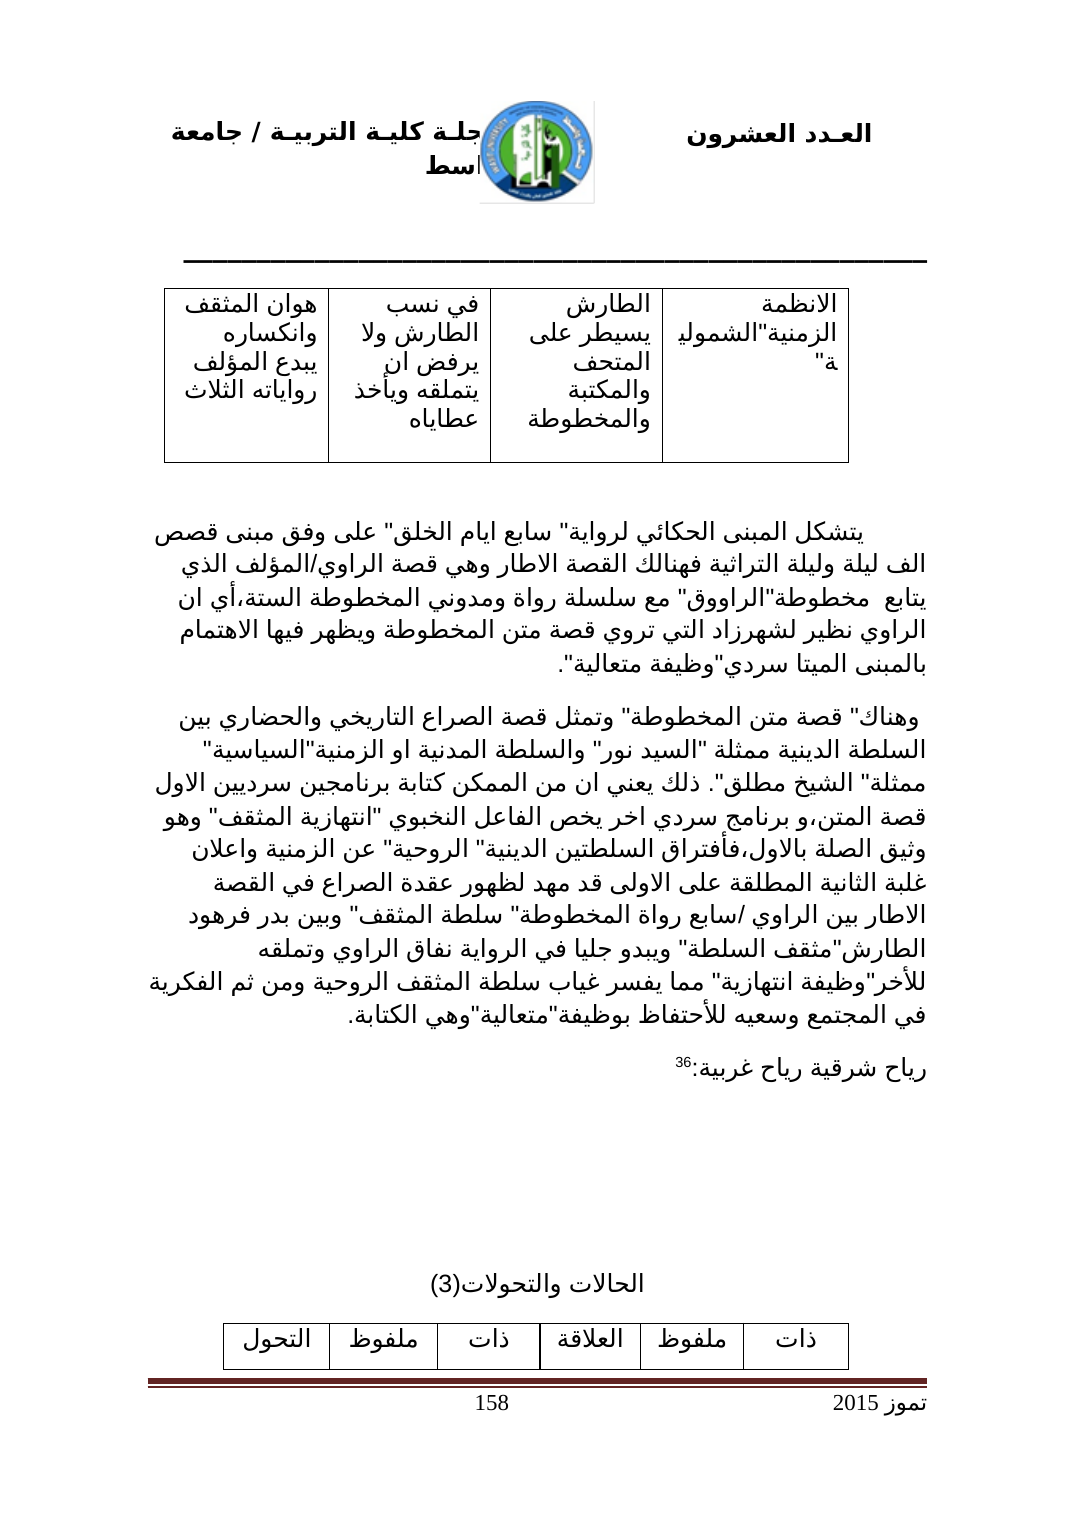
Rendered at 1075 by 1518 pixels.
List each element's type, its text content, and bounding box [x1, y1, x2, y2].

table_header ذات الانجاز [438, 1324, 539, 1369]
table_header العلاقة [541, 1324, 640, 1369]
table_cell استتباب الانظمة الزمنية"الشمولية" [663, 289, 848, 462]
text الحالات والتحولات(3) [148, 1269, 927, 1298]
table_header التحول [224, 1324, 329, 1369]
text رياح شرقية رياح غربية: [148, 1053, 927, 1082]
table_header ملفوظ الحالة/م [641, 1324, 743, 1369]
table_cell في زمن هوان المثقف وانكساره يبدع المؤلف رواياته الثلاث [165, 289, 328, 462]
table_header ذات الحالة/فا [744, 1324, 848, 1369]
picture [479, 101, 595, 205]
table_header ملفوظ الانجاز [330, 1324, 437, 1369]
table_cell بدر فرهود الطارش يسيطر على المتحف والمكتبة والمخطوطة [491, 289, 662, 462]
text يتشكل المبنى الحكائي لرواية" سابع ايام الخلق" على وفق مبنى قصص الف ليلة وليلة التراثية فهنالك القصة الاطار وهي قصة الراوي/المؤلف الذي يتابع مخطوطة"الراووق" مع سلسلة رواة ومدوني المخطوطة الستة،أي ان الراوي نظير لشهرزاد التي تروي قصة متن المخطوطة ويظهر فيها الاهتمام بالمبنى الميتا سردي"وظيفة متعالية". [148, 516, 927, 677]
text وهناك" قصة متن المخطوطة" وتمثل قصة الصراع التاريخي والحضاري بين السلطة الدينية ممثلة "السيد نور" والسلطة المدنية او الزمنية"السياسية" ممثلة" الشيخ مطلق". ذلك يعني ان من الممكن كتابة برنامجين سرديين الاول قصة المتن،و برنامج سردي اخر يخص الفاعل النخبوي "انتهازية المثقف" وهو وثيق الصلة بالاول،فأفتراق السلطتين الدينية" الروحية" عن الزمنية واعلان غلبة الثانية المطلقة على الاولى قد مهد لظهور عقدة الصراع في القصة الاطار بين الراوي /سابع رواة المخطوطة" سلطة المثقف" وبين بدر فرهود الطارش"مثقف السلطة" ويبدو جليا في الرواية نفاق الراوي وتملقه للأخر"وظيفة انتهازية" مما يفسر غياب سلطة المثقف الروحية ومن ثم الفكرية في المجتمع وسعيه للأحتفاظ بوظيفة"متعالية"وهي الكتابة. [148, 702, 927, 1028]
table_cell الراوي يشكك في نسب الطارش ولا يرفض ان يتملقه ويأخذ عطاياه [329, 289, 490, 462]
